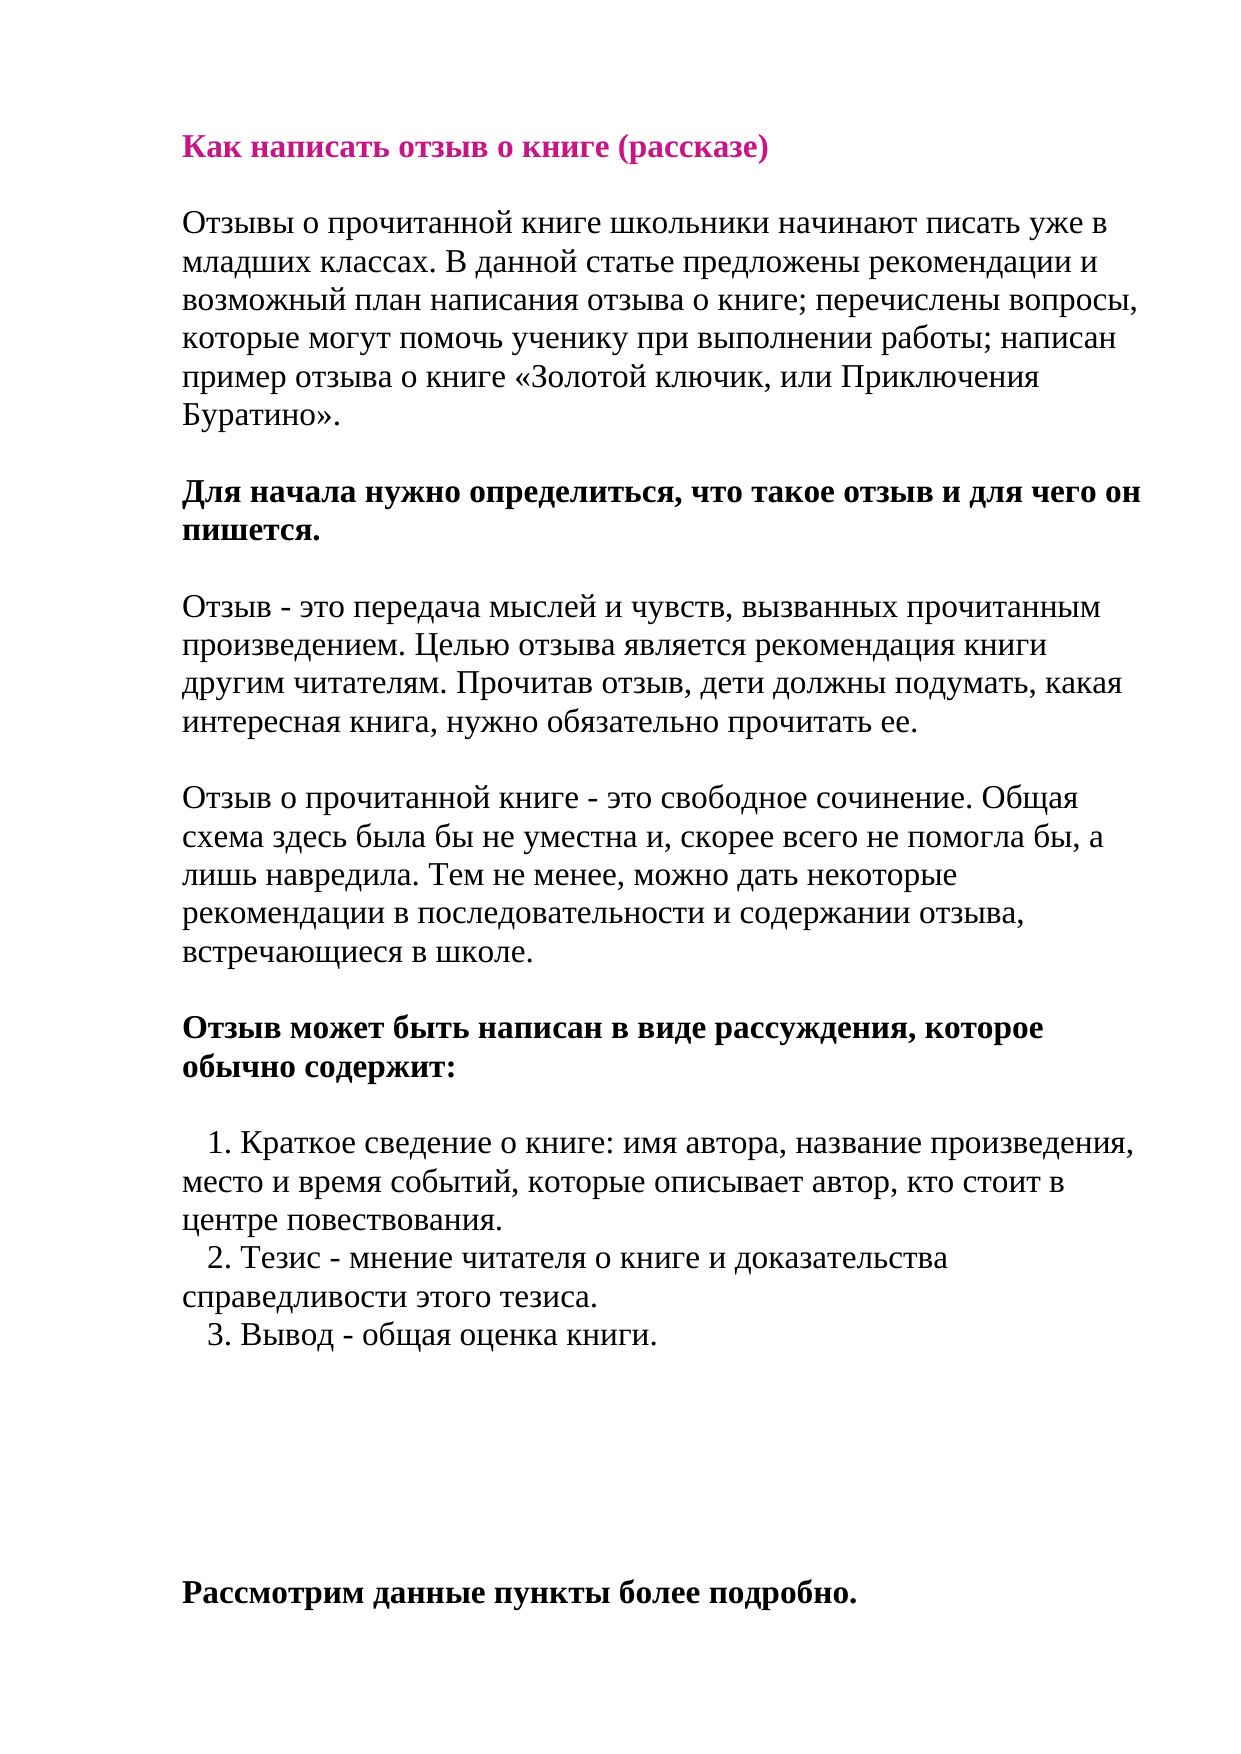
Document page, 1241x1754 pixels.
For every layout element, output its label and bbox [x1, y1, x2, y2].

table_header [177, 118, 1152, 1618]
